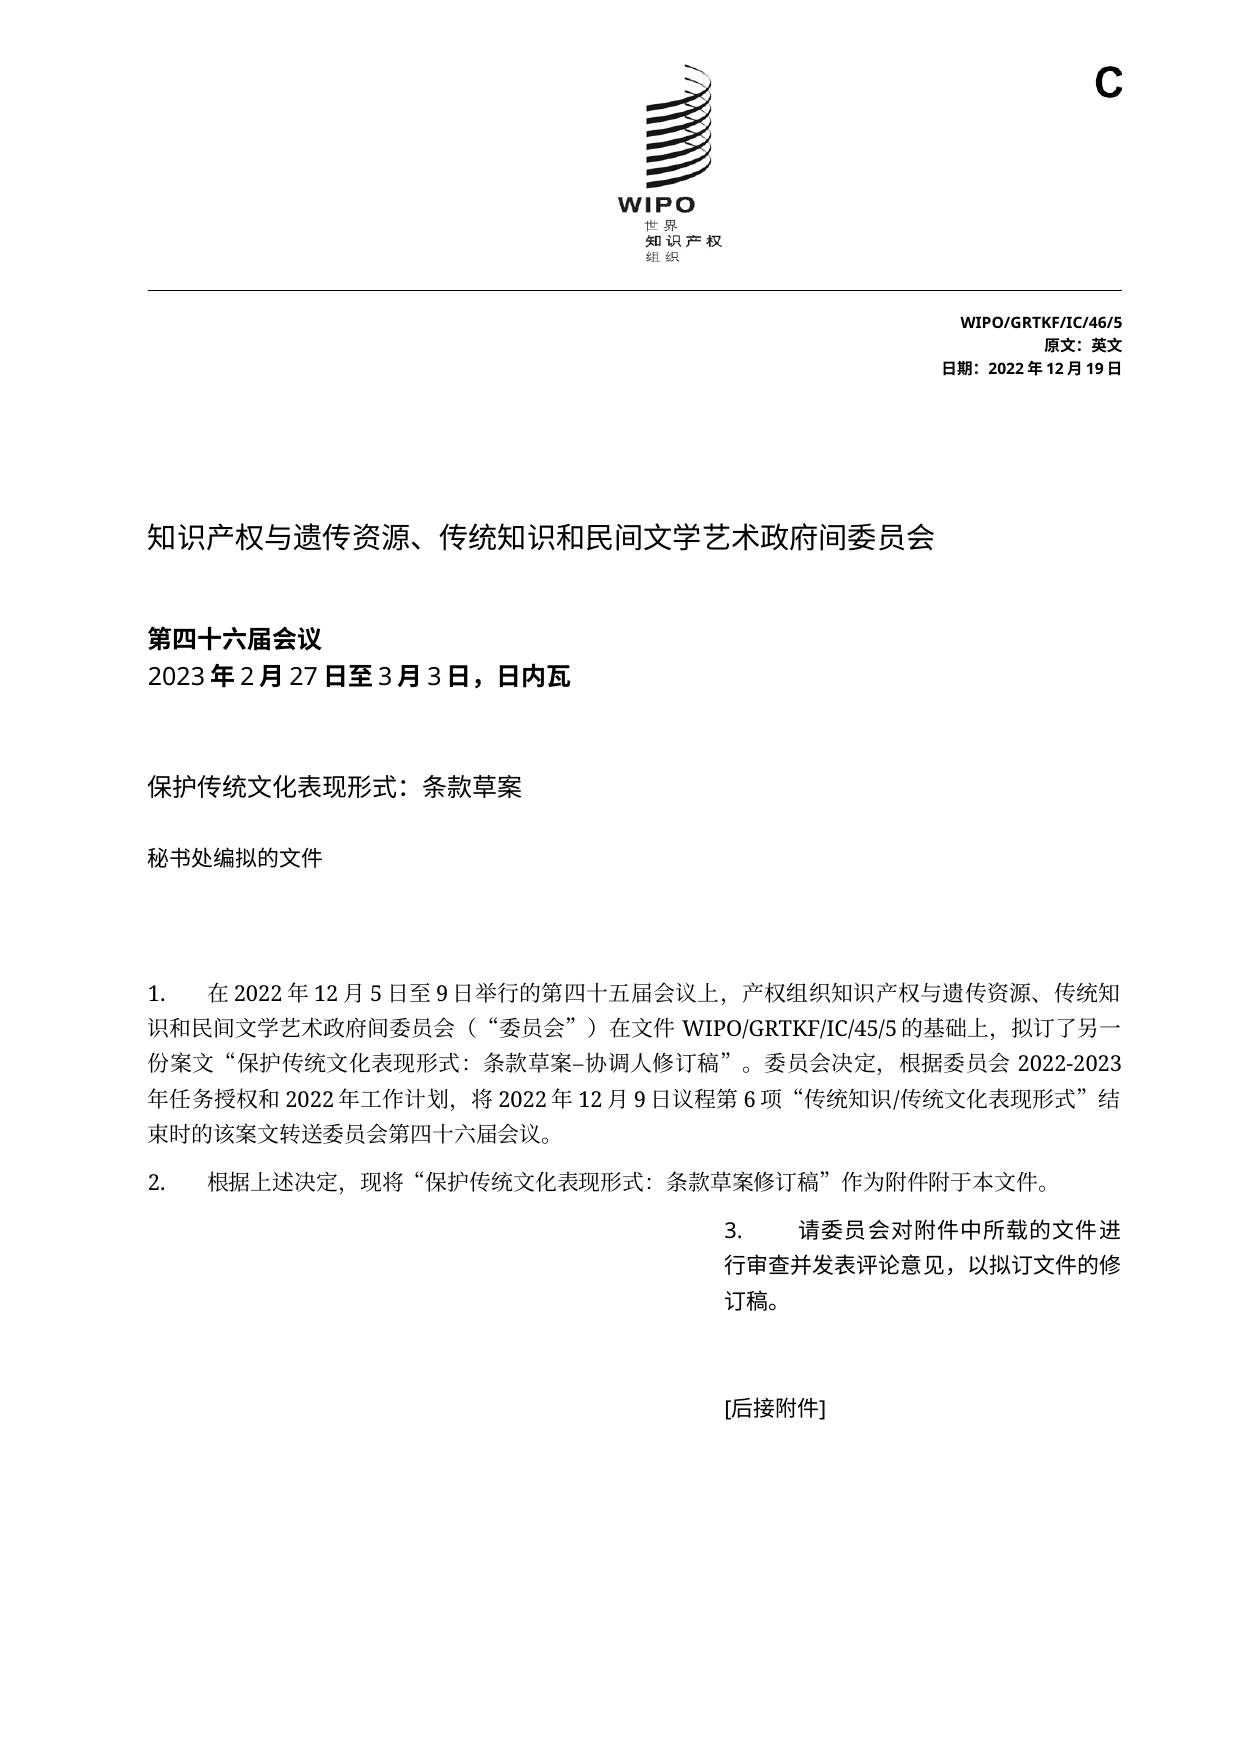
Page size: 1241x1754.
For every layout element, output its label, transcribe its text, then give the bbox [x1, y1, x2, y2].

text 原文：英文 [148, 333, 1122, 356]
text 日期：2022年12月19日 [148, 356, 1122, 379]
text WIPO/GRTKF/IC/46/5 [148, 291, 1122, 333]
picture [613, 59, 1123, 278]
text 第四十六届会议 2023年2月27日至3月3日，日内瓦 [148, 620, 1122, 692]
text . 在2022年12月5日至9日举行的第四十五届会议上，产权组织知识产权与遗传资源、传统知识和民间文学艺术政府间委员会（“委员会”）在文件WIPO/GRTKF/IC/45/5的基础上，拟订了另一份案文“保护传统文化表现形式：条款草案–协调人修订稿”。委员会决定，根据委员会2022-2023年任务授权和2022年工作计划，将2022年12月9日议程第6项“传统知识/传统文化表现形式”结束时的该案文转送委员会第四十六届会议。 [148, 973, 1122, 1150]
text 保护传统文化表现形式：条款草案 [148, 767, 1122, 803]
text . 请委员会对附件中所载的文件进行审查并发表评论意见，以拟订文件的修订稿。 [724, 1210, 1122, 1316]
text 知识产权与遗传资源、传统知识和民间文学艺术政府间委员会 [148, 515, 1122, 557]
text [后接附件] [724, 1391, 1122, 1423]
text 秘书处编拟的文件 [148, 841, 1122, 873]
text . 根据上述决定，现将“保护传统文化表现形式：条款草案修订稿”作为附件附于本文件。 [148, 1162, 1122, 1198]
